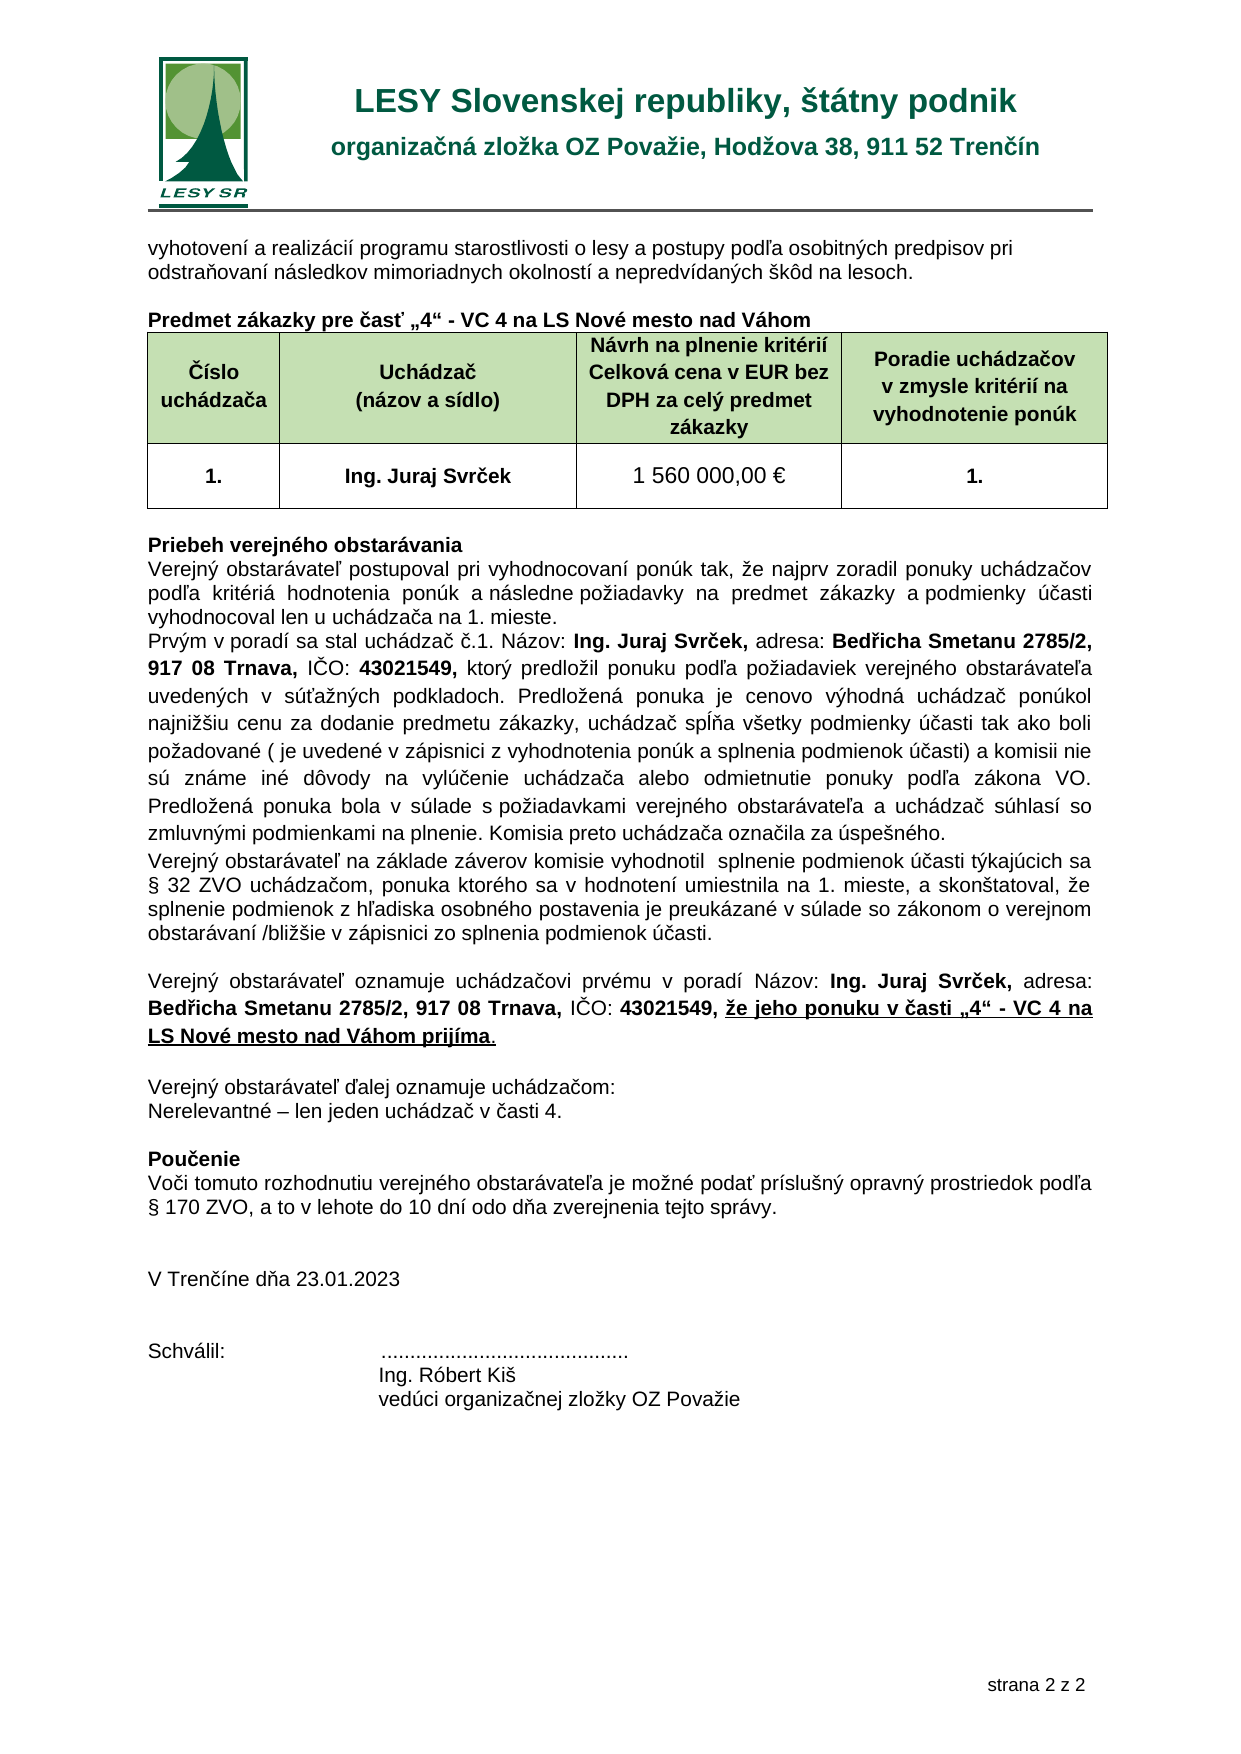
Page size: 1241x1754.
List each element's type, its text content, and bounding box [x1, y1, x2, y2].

text Poučenie [148, 1147, 1092, 1171]
text Verejný obstarávateľ postupoval pri vyhodnocovaní ponúk tak, že najprv zoradil ponuky uchádzačov podľa kritériá hodnotenia ponúk a následne požiadavky na predmet zákazky a podmienky účasti vyhodnocoval len u uchádzača na 1. mieste. [148, 557, 1092, 629]
table_header Číslo uchádzača [148, 333, 279, 443]
text V Trenčíne dňa 23.01.2023 [148, 1267, 1092, 1291]
text Predmet zákazky pre časť „4“ - VC 4 na LS Nové mesto nad Váhom [148, 308, 1092, 332]
text Schválil: ........................................... [148, 1338, 1092, 1362]
table_cell 1. [842, 444, 1107, 508]
text vedúci organizačnej zložky OZ Považie [148, 1386, 1092, 1410]
table_cell 1. [148, 444, 279, 508]
table_cell Ing. Juraj Svrček [280, 444, 576, 508]
text Voči tomuto rozhodnutiu verejného obstarávateľa je možné podať príslušný opravný prostriedok podľa § 170 ZVO, a to v lehote do 10 dní odo dňa zverejnenia tejto správy. [148, 1171, 1092, 1219]
text Ing. Róbert Kiš [148, 1362, 1092, 1386]
table_cell 1 560 000,00 € [577, 444, 841, 508]
text Priebeh verejného obstarávania [148, 533, 1092, 557]
text Nerelevantné – len jeden uchádzač v časti 4. [148, 1099, 1092, 1123]
table_header Poradie uchádzačov v zmysle kritérií na vyhodnotenie ponúk [842, 333, 1107, 443]
text Prvým v poradí sa stal uchádzač č.1. Názov: Ing. Juraj Svrček, adresa: Bedřicha Smetanu 2785/2, 917 08 Trnava, IČO: 43021549, ktorý predložil ponuku podľa požiadaviek verejného obstarávateľa uvedených v súťažných podkladoch. Predložená ponuka je cenovo výhodná uchádzač ponúkol najnižšiu cenu za dodanie predmetu zákazky, uchádzač spĺňa všetky podmienky účasti tak ako boli požadované ( je uvedené v zápisnici z vyhodnotenia ponúk a splnenia podmienok účasti) a komisii nie sú známe iné dôvody na vylúčenie uchádzača alebo odmietnutie ponuky podľa zákona VO. Predložená ponuka bola v súlade s požiadavkami verejného obstarávateľa a uchádzač súhlasí so zmluvnými podmienkami na plnenie. Komisia preto uchádzača označila za úspešného. [148, 629, 1092, 845]
table_header Uchádzač (názov a sídlo) [280, 333, 576, 443]
table_header Návrh na plnenie kritérií Celková cena v EUR bez DPH za celý predmet zákazky [577, 333, 841, 443]
text Verejný obstarávateľ oznamuje uchádzačovi prvému v poradí Názov: Ing. Juraj Svrček, adresa: Bedřicha Smetanu 2785/2, 917 08 Trnava, IČO: 43021549, že jeho ponuku v časti „4“ - VC 4 na LS Nové mesto nad Váhom prijíma. [148, 968, 1092, 1047]
text Verejný obstarávateľ ďalej oznamuje uchádzačom: [148, 1075, 1092, 1099]
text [148, 236, 1092, 284]
text Verejný obstarávateľ na základe záverov komisie vyhodnotil splnenie podmienok účasti týkajúcich sa § 32 ZVO uchádzačom, ponuka ktorého sa v hodnotení umiestnila na 1. mieste, a skonštatoval, že splnenie podmienok z hľadiska osobného postavenia je preukázané v súlade so zákonom o verejnom obstarávaní /bližšie v zápisnici zo splnenia podmienok účasti. [148, 849, 1092, 944]
